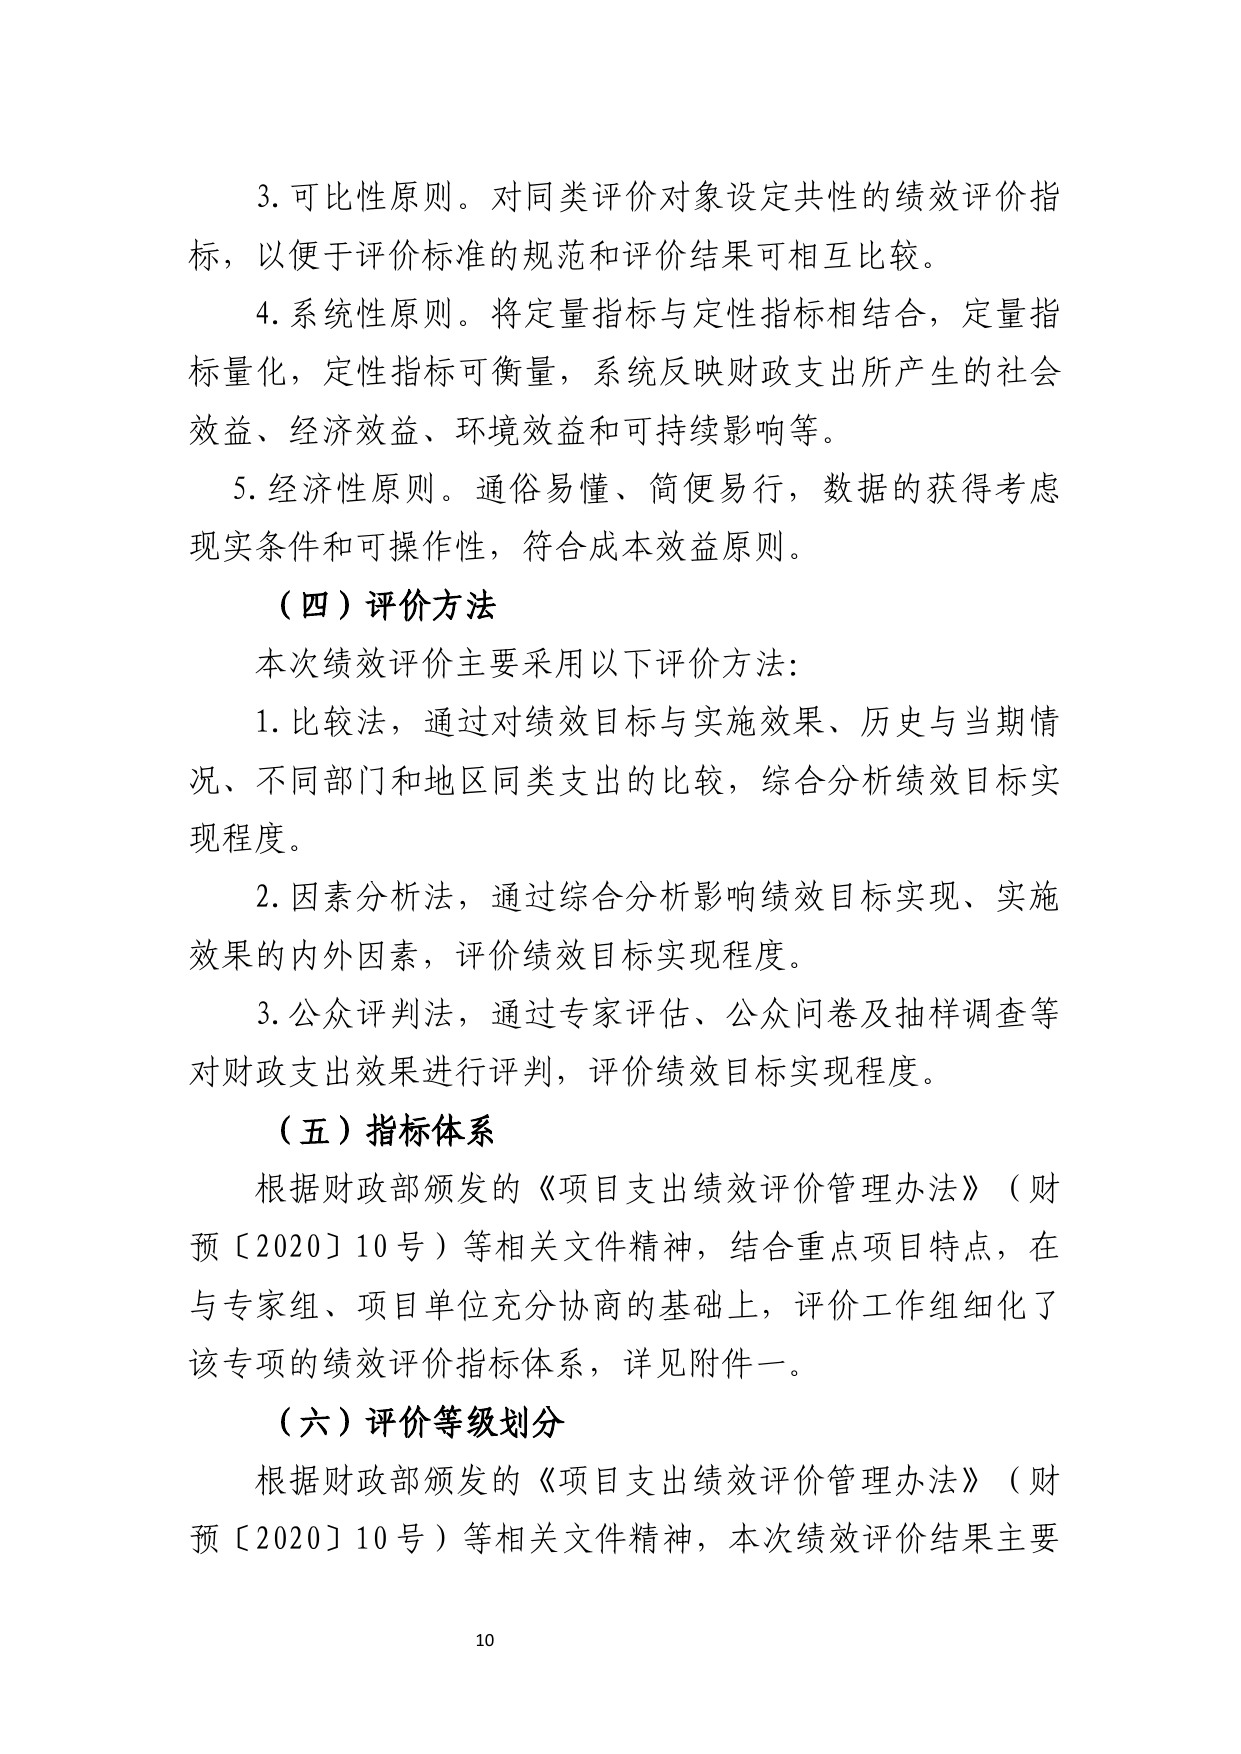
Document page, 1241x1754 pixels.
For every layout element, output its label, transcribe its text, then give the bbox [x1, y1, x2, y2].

list 3.可比性原则。对同类评价对象设定共性的绩效评价指标，以便于评价标准的规范和评价结果可相互比较。 [187, 162, 1063, 279]
text 根据财政部颁发的《项目支出绩效评价管理办法》（财预〔2020〕10号）等相关文件精神，结合重点项目特点，在与专家组、项目单位充分协商的基础上，评价工作组细化了该专项的绩效评价指标体系，详见附件一。 [187, 1154, 1063, 1387]
list （六）评价等级划分 [231, 1387, 1063, 1445]
list 1.比较法，通过对绩效目标与实施效果、历史与当期情况、不同部门和地区同类支出的比较，综合分析绩效目标实现程度。 [187, 687, 1063, 862]
list 4.系统性原则。将定量指标与定性指标相结合，定量指标量化，定性指标可衡量，系统反映财政支出所产生的社会效益、经济效益、环境效益和可持续影响等。 [187, 279, 1063, 454]
list 本次绩效评价主要采用以下评价方法： [187, 629, 1063, 687]
list 3.公众评判法，通过专家评估、公众问卷及抽样调查等对财政支出效果进行评判，评价绩效目标实现程度。 [187, 979, 1063, 1095]
list （四）评价方法 [231, 570, 1063, 629]
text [187, 1445, 1063, 1562]
list 5.经济性原则。通俗易懂、简便易行，数据的获得考虑现实条件和可操作性，符合成本效益原则。 [187, 454, 1063, 570]
list 指标体系 [231, 1095, 1063, 1154]
list 2.因素分析法，通过综合分析影响绩效目标实现、实施效果的内外因素，评价绩效目标实现程度。 [187, 862, 1063, 979]
